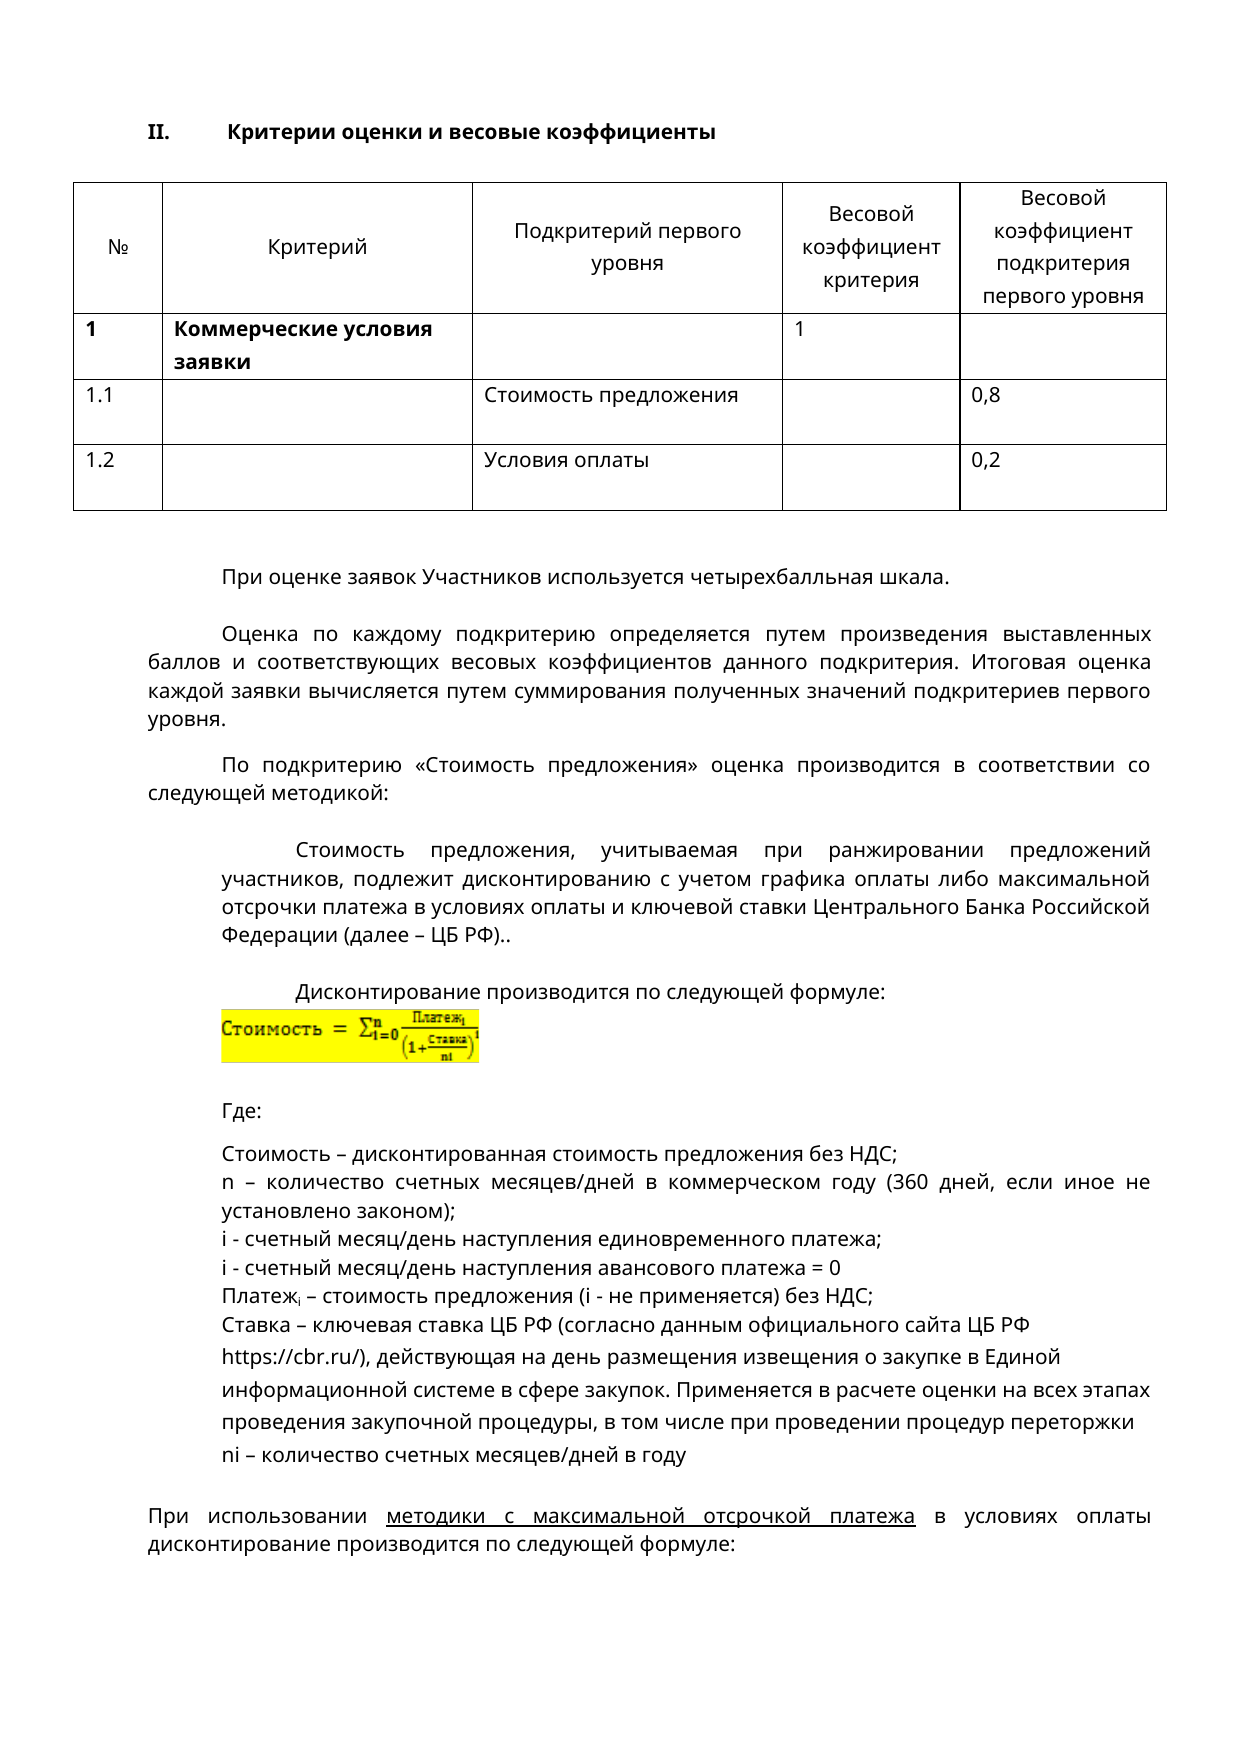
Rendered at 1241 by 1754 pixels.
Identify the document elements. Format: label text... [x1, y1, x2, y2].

table_cell [163, 445, 472, 510]
table_header Подкритерий первого уровня [473, 183, 782, 313]
table_cell [163, 380, 472, 444]
table_cell Стоимость предложения [473, 380, 782, 444]
table_cell 1.2 [74, 445, 162, 510]
table_cell [783, 380, 959, 444]
text Платежi – стоимость предложения (i - не применяется) без НДС; [221, 1281, 1152, 1310]
table_header Весовой коэффициент критерия [783, 183, 959, 313]
table_header Весовой коэффициент подкритерия первого уровня [961, 183, 1166, 313]
text При оценке заявок Участников используется четырехбалльная шкала. [148, 562, 1152, 591]
text i - счетный месяц/день наступления авансового платежа = 0 [221, 1253, 1152, 1281]
text i - счетный месяц/день наступления единовременного платежа; [221, 1224, 1152, 1253]
table_cell [783, 445, 959, 510]
table_cell 1 [783, 314, 959, 379]
text Оценка по каждому подкритерию определяется путем произведения выставленных баллов и соответствующих весовых коэффициентов данного подкритерия. Итоговая оценка каждой заявки вычисляется путем суммирования полученных значений подкритериев первого уровня. [148, 619, 1152, 733]
text Дисконтирование производится по следующей формуле: [221, 977, 1152, 1006]
text Стоимость – дисконтированная стоимость предложения без НДС; [221, 1139, 1152, 1167]
text Ставка – ключевая ставка ЦБ РФ (согласно данным официального сайта ЦБ РФ https://cbr.ru/), действующая на день размещения извещения о закупке в Единой информационной системе в сфере закупок. Применяется в расчете оценки на всех этапах проведения закупочной процедуры, в том числе при проведении процедур переторжки [221, 1310, 1152, 1436]
text ni – количество счетных месяцев/дней в году [221, 1440, 1152, 1468]
picture [221, 1005, 480, 1077]
text Стоимость предложения, учитываемая при ранжировании предложений участников, подлежит дисконтированию с учетом графика оплаты либо максимальной отсрочки платежа в условиях оплаты и ключевой ставки Центрального Банка Российской Федерации (далее – ЦБ РФ).. [221, 835, 1152, 949]
table_cell Условия оплаты [473, 445, 782, 510]
table_cell Коммерческие условия заявки [163, 314, 472, 379]
text При использовании методики с максимальной отсрочкой платежа в условиях оплаты дисконтирование производится по следующей формуле: [148, 1501, 1152, 1558]
text n – количество счетных месяцев/дней в коммерческом году (360 дней, если иное не установлено законом); [221, 1167, 1152, 1224]
table_cell [961, 314, 1166, 379]
table_cell [473, 314, 782, 379]
text По подкритерию «Стоимость предложения» оценка производится в соответствии со следующей методикой: [148, 750, 1152, 807]
table_cell 1 [74, 314, 162, 379]
table_header № [74, 183, 162, 313]
list Критерии оценки и весовые коэффициенты [148, 117, 1152, 146]
table_cell 0,2 [961, 445, 1166, 510]
text Где: [221, 1096, 1152, 1125]
table_header Критерий [163, 183, 472, 313]
table_cell 0,8 [961, 380, 1166, 444]
table_cell 1.1 [74, 380, 162, 444]
